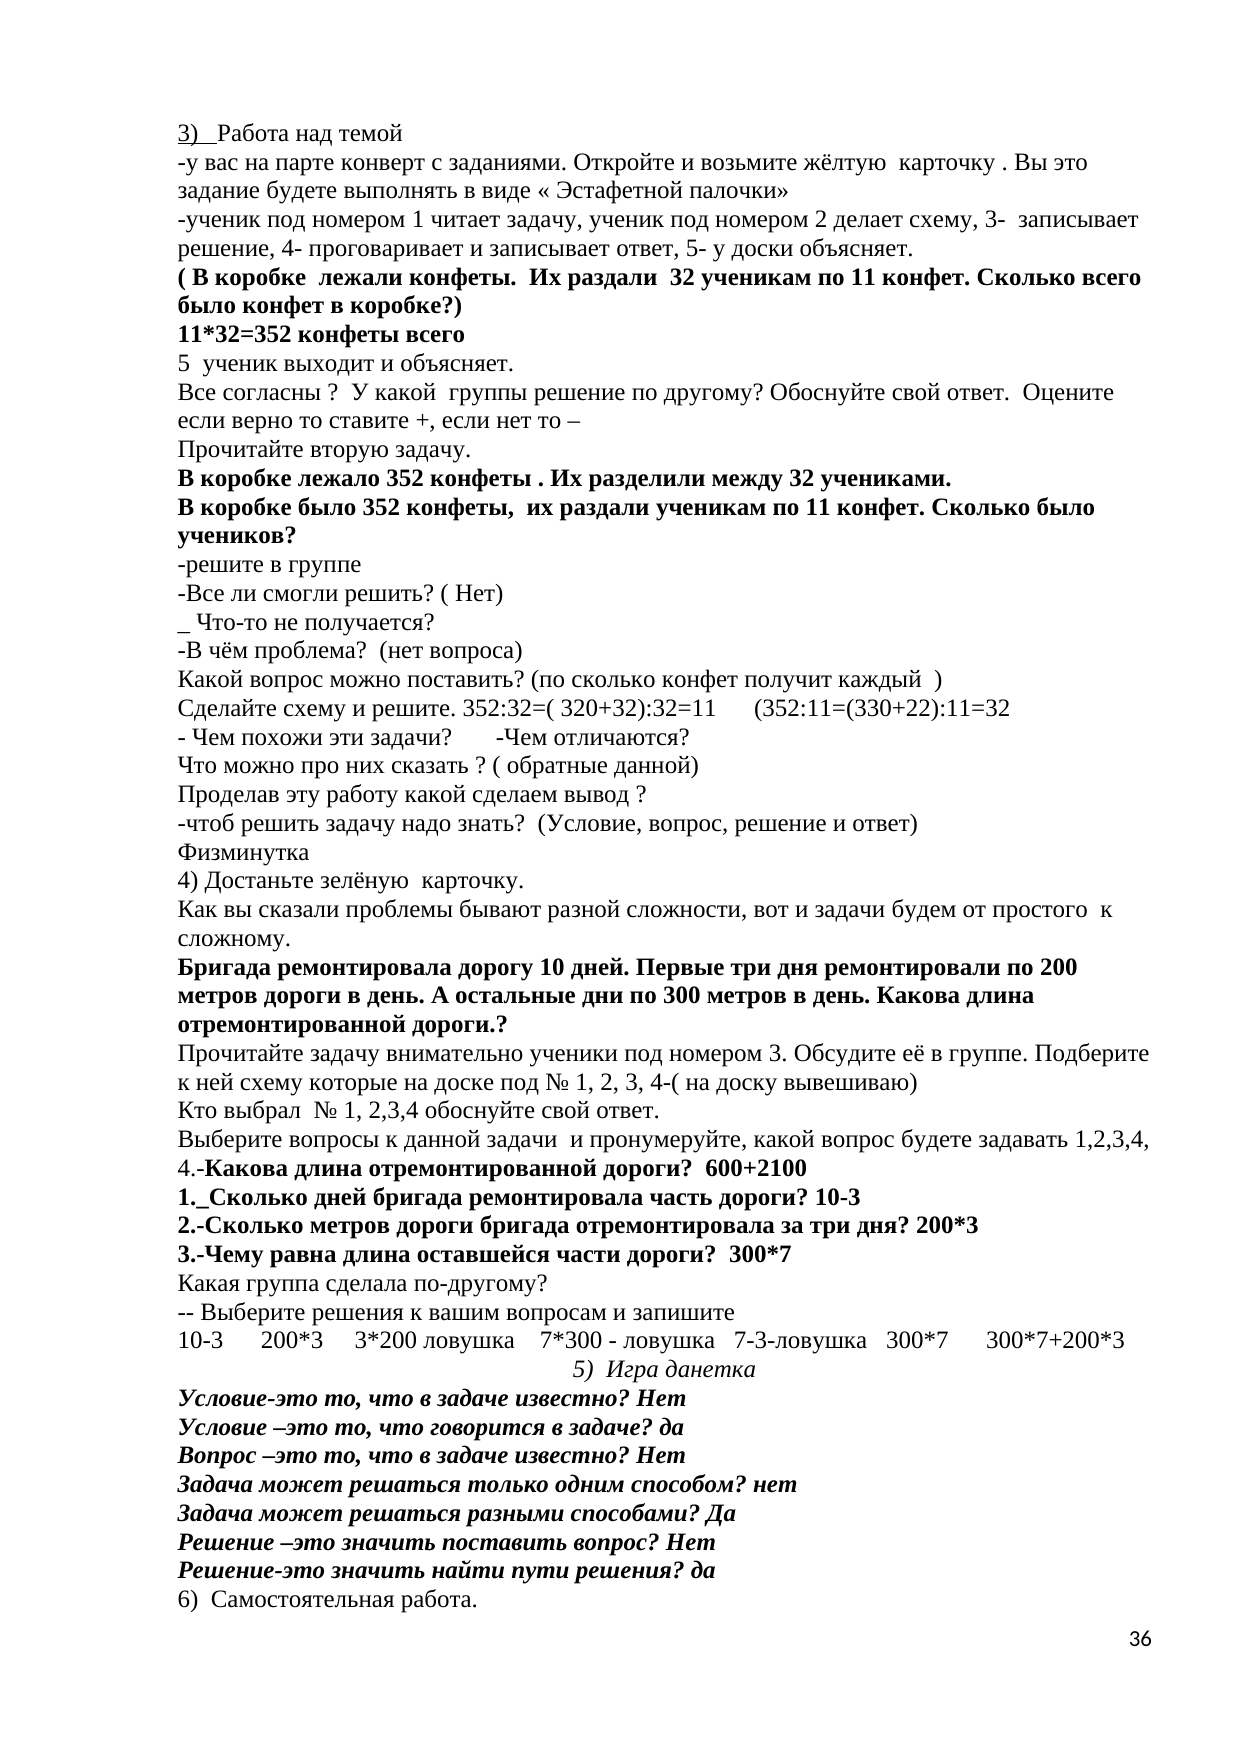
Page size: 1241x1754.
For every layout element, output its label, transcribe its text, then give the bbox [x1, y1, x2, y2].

text -- Выберите решения к вашим вопросам и запишите [177, 1297, 1152, 1326]
text -у вас на парте конверт с заданиями. Откройте и возьмите жёлтую карточку . Вы это задание будете выполнять в виде « Эстафетной палочки» [177, 147, 1152, 204]
text ( В коробке лежали конфеты. Их раздали 32 ученикам по 11 конфет. Сколько всего было конфет в коробке?) [177, 262, 1152, 319]
text Физминутка [177, 837, 1152, 866]
text Проделав эту работу какой сделаем вывод ? [177, 779, 1152, 808]
text 1._Сколько дней бригада ремонтировала часть дороги? 10-3 [177, 1182, 1152, 1211]
text Бригада ремонтировала дорогу 10 дней. Первые три дня ремонтировали по 200 метров дороги в день. А остальные дни по 300 метров в день. Какова длина отремонтированной дороги.? [177, 952, 1152, 1038]
text Что можно про них сказать ? ( обратные данной) [177, 751, 1152, 779]
text Условие –это то, что говорится в задаче? да [177, 1412, 1152, 1441]
text 4.-Какова длина отремонтированной дороги? 600+2100 [177, 1153, 1152, 1182]
text 3) Работа над темой [177, 118, 1152, 147]
text 2.-Сколько метров дороги бригада отремонтировала за три дня? 200*3 [177, 1211, 1152, 1239]
text Условие-это то, что в задаче известно? Нет [177, 1383, 1152, 1412]
text 5) Игра данетка [177, 1354, 1152, 1383]
text - Чем похожи эти задачи? -Чем отличаются? [177, 722, 1152, 751]
text -В чём проблема? (нет вопроса) [177, 636, 1152, 664]
text Решение-это значить найти пути решения? да [177, 1556, 1152, 1584]
text Задача может решаться только одним способом? нет [177, 1469, 1152, 1498]
text В коробке лежало 352 конфеты . Их разделили между 32 учениками. [177, 463, 1152, 492]
text Все согласны ? У какой группы решение по другому? Обоснуйте свой ответ. Оцените если верно то ставите +, если нет то – [177, 377, 1152, 434]
text Задача может решаться разными способами? Да [177, 1498, 1152, 1527]
text Как вы сказали проблемы бывают разной сложности, вот и задачи будем от простого к сложному. [177, 894, 1152, 952]
text 6) Самостоятельная работа. [177, 1584, 1152, 1613]
text В коробке было 352 конфеты, их раздали ученикам по 11 конфет. Сколько было учеников? [177, 492, 1152, 549]
text -ученик под номером 1 читает задачу, ученик под номером 2 делает схему, 3- записывает решение, 4- проговаривает и записывает ответ, 5- у доски объясняет. [177, 204, 1152, 262]
text -Все ли смогли решить? ( Нет) [177, 578, 1152, 607]
text -чтоб решить задачу надо знать? (Условие, вопрос, решение и ответ) [177, 808, 1152, 837]
text Сделайте схему и решите. 352:32=( 320+32):32=11 (352:11=(330+22):11=32 [177, 693, 1152, 722]
text 10-3 200*3 3*200 ловушка 7*300 - ловушка 7-3-ловушка 300*7 300*7+200*3 [177, 1326, 1152, 1354]
text Какой вопрос можно поставить? (по сколько конфет получит каждый ) [177, 664, 1152, 693]
text Решение –это значить поставить вопрос? Нет [177, 1527, 1152, 1556]
text 4) Достаньте зелёную карточку. [177, 866, 1152, 894]
text 3.-Чему равна длина оставшейся части дороги? 300*7 [177, 1239, 1152, 1268]
text Вопрос –это то, что в задаче известно? Нет [177, 1441, 1152, 1469]
text 5 ученик выходит и объясняет. [177, 348, 1152, 377]
text _ Что-то не получается? [177, 607, 1152, 636]
text Кто выбрал № 1, 2,3,4 обоснуйте свой ответ. [177, 1096, 1152, 1124]
text Выберите вопросы к данной задачи и пронумеруйте, какой вопрос будете задавать 1,2,3,4, [177, 1124, 1152, 1153]
text Прочитайте задачу внимательно ученики под номером 3. Обсудите её в группе. Подберите к ней схему которые на доске под № 1, 2, 3, 4-( на доску вывешиваю) [177, 1038, 1152, 1096]
text Какая группа сделала по-другому? [177, 1268, 1152, 1297]
text 11*32=352 конфеты всего [177, 319, 1152, 348]
text Прочитайте вторую задачу. [177, 434, 1152, 463]
text -решите в группе [177, 549, 1152, 578]
